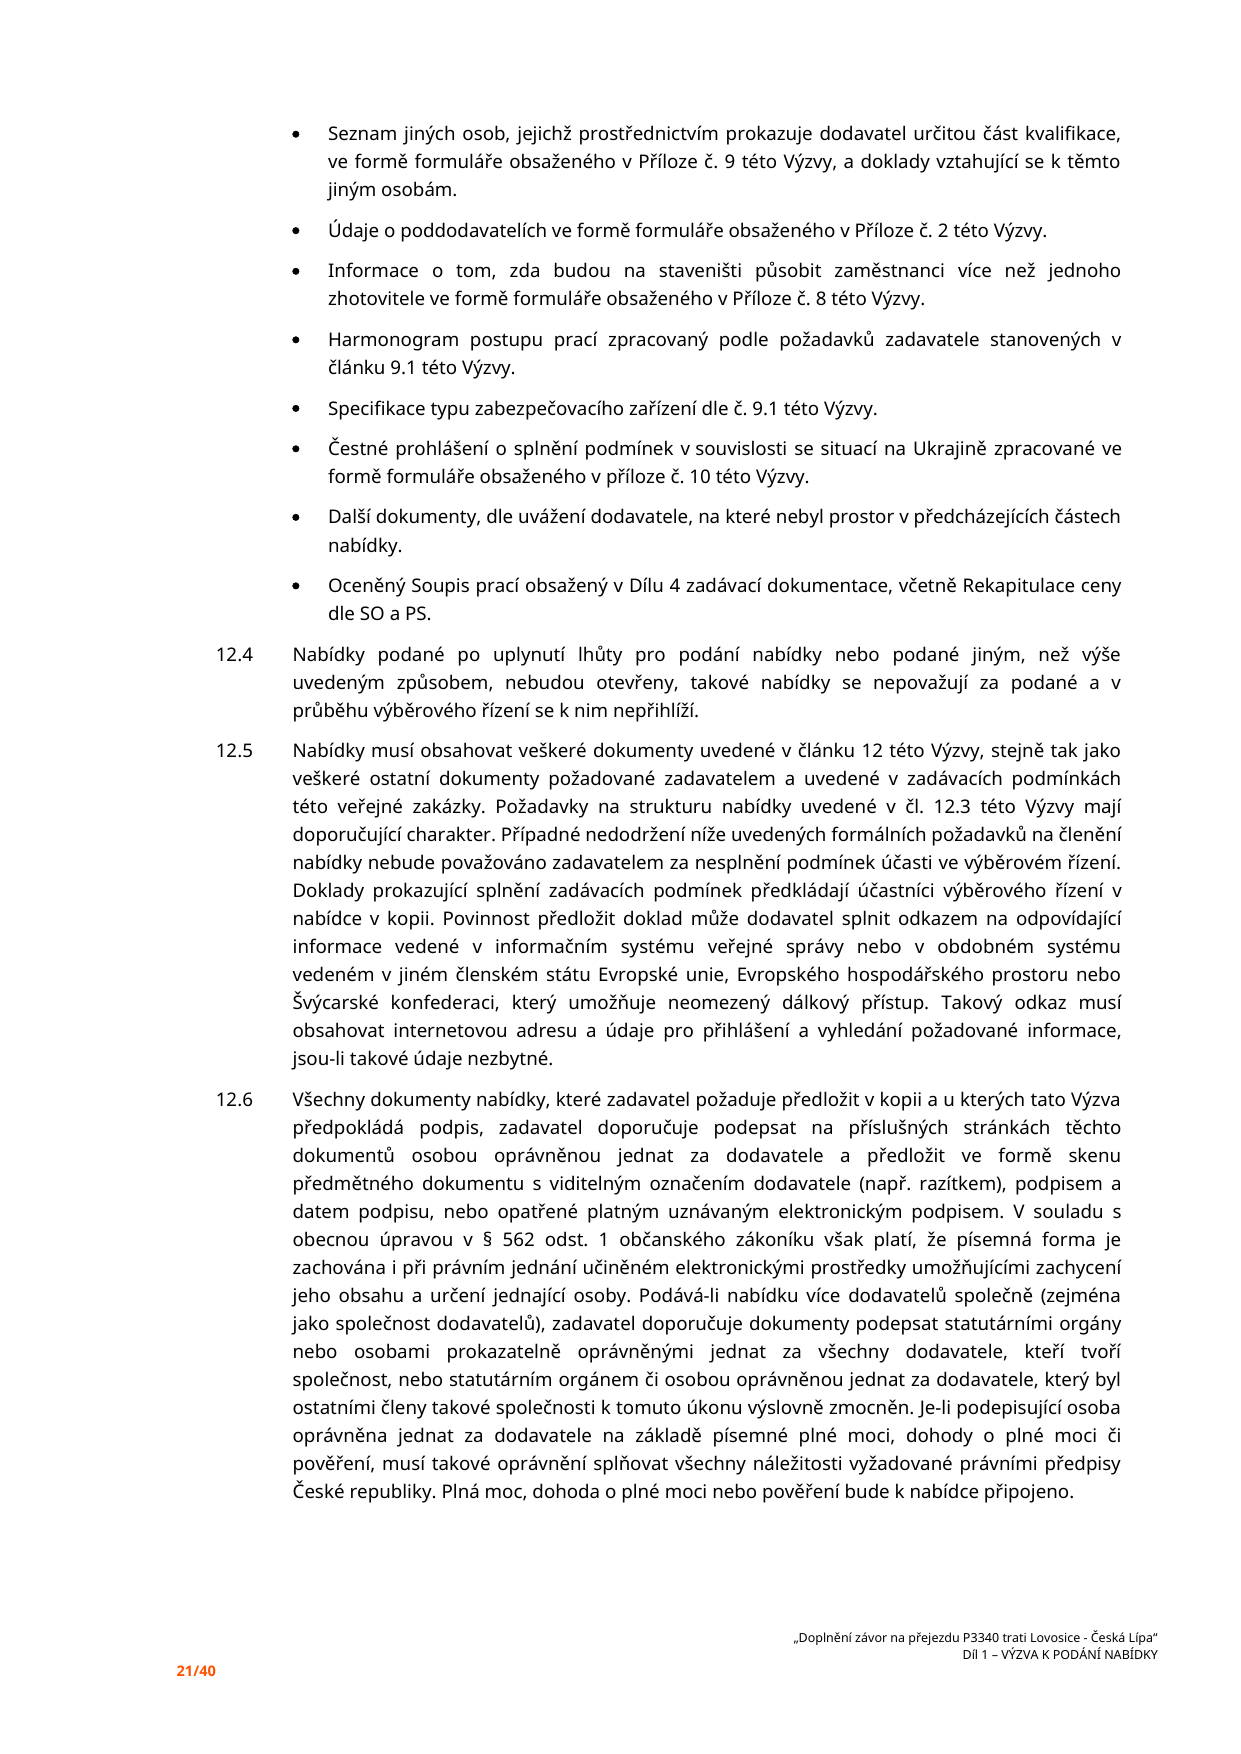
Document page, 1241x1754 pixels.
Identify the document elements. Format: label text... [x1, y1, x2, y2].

text Další dokumenty, dle uvážení dodavatele, na které nebyl prostor v předcházejících částech nabídky. [292, 504, 1122, 557]
text Nabídky podané po uplynutí lhůty pro podání nabídky nebo podané jiným, než výše uvedeným způsobem, nebudou otevřeny, takové nabídky se nepovažují za podané a v průběhu výběrového řízení se k nim nepřihlíží. [216, 641, 1122, 722]
text Údaje o poddodavatelích ve formě formuláře obsaženého v Příloze č. 2 této Výzvy. [292, 217, 1122, 243]
text Seznam jiných osob, jejichž prostřednictvím prokazuje dodavatel určitou část kvalifikace, ve formě formuláře obsaženého v Příloze č. 9 této Výzvy, a doklady vztahující se k těmto jiným osobám. [292, 121, 1122, 202]
text Harmonogram postupu prací zpracovaný podle požadavků zadavatele stanovených v článku 9.1 této Výzvy. [292, 326, 1122, 380]
text Oceněný Soupis prací obsažený v Dílu 4 zadávací dokumentace, včetně Rekapitulace ceny dle SO a PS. [292, 572, 1122, 626]
text Specifikace typu zabezpečovacího zařízení dle č. 9.1 této Výzvy. [292, 395, 1122, 420]
text Informace o tom, zda budou na staveništi působit zaměstnanci více než jednoho zhotovitele ve formě formuláře obsaženého v Příloze č. 8 této Výzvy. [292, 258, 1122, 311]
text Nabídky musí obsahovat veškeré dokumenty uvedené v článku 12 této Výzvy, stejně tak jako veškeré ostatní dokumenty požadované zadavatelem a uvedené v zadávacích podmínkách této veřejné zakázky. Požadavky na strukturu nabídky uvedené v čl. 12.3 této Výzvy mají doporučující charakter. Případné nedodržení níže uvedených formálních požadavků na členění nabídky nebude považováno zadavatelem za nesplnění podmínek účasti ve výběrovém řízení. Doklady prokazující splnění zadávacích podmínek předkládají účastníci výběrového řízení v nabídce v kopii. Povinnost předložit doklad může dodavatel splnit odkazem na odpovídající informace vedené v informačním systému veřejné správy nebo v obdobném systému vedeném v jiném členském státu Evropské unie, Evropského hospodářského prostoru nebo Švýcarské konfederaci, který umožňuje neomezený dálkový přístup. Takový odkaz musí obsahovat internetovou adresu a údaje pro přihlášení a vyhledání požadované informace, jsou-li takové údaje nezbytné. [216, 737, 1122, 1071]
text Všechny dokumenty nabídky, které zadavatel požaduje předložit v kopii a u kterých tato Výzva předpokládá podpis, zadavatel doporučuje podepsat na příslušných stránkách těchto dokumentů osobou oprávněnou jednat za dodavatele a předložit ve formě skenu předmětného dokumentu s viditelným označením dodavatele (např. razítkem), podpisem a datem podpisu, nebo opatřené platným uznávaným elektronickým podpisem. V souladu s obecnou úpravou v § 562 odst. 1 občanského zákoníku však platí, že písemná forma je zachována i při právním jednání učiněném elektronickými prostředky umožňujícími zachycení jeho obsahu a určení jednající osoby. Podává-li nabídku více dodavatelů společně (zejména jako společnost dodavatelů), zadavatel doporučuje dokumenty podepsat statutárními orgány nebo osobami prokazatelně oprávněnými jednat za všechny dodavatele, kteří tvoří společnost, nebo statutárním orgánem či osobou oprávněnou jednat za dodavatele, který byl ostatními členy takové společnosti k tomuto úkonu výslovně zmocněn. Je-li podepisující osoba oprávněna jednat za dodavatele na základě písemné plné moci, dohody o plné moci či pověření, musí takové oprávnění splňovat všechny náležitosti vyžadované právními předpisy České republiky. Plná moc, dohoda o plné moci nebo pověření bude k nabídce připojeno. [216, 1086, 1122, 1504]
text Čestné prohlášení o splnění podmínek v souvislosti se situací na Ukrajině zpracované ve formě formuláře obsaženého v příloze č. 10 této Výzvy. [292, 435, 1122, 489]
